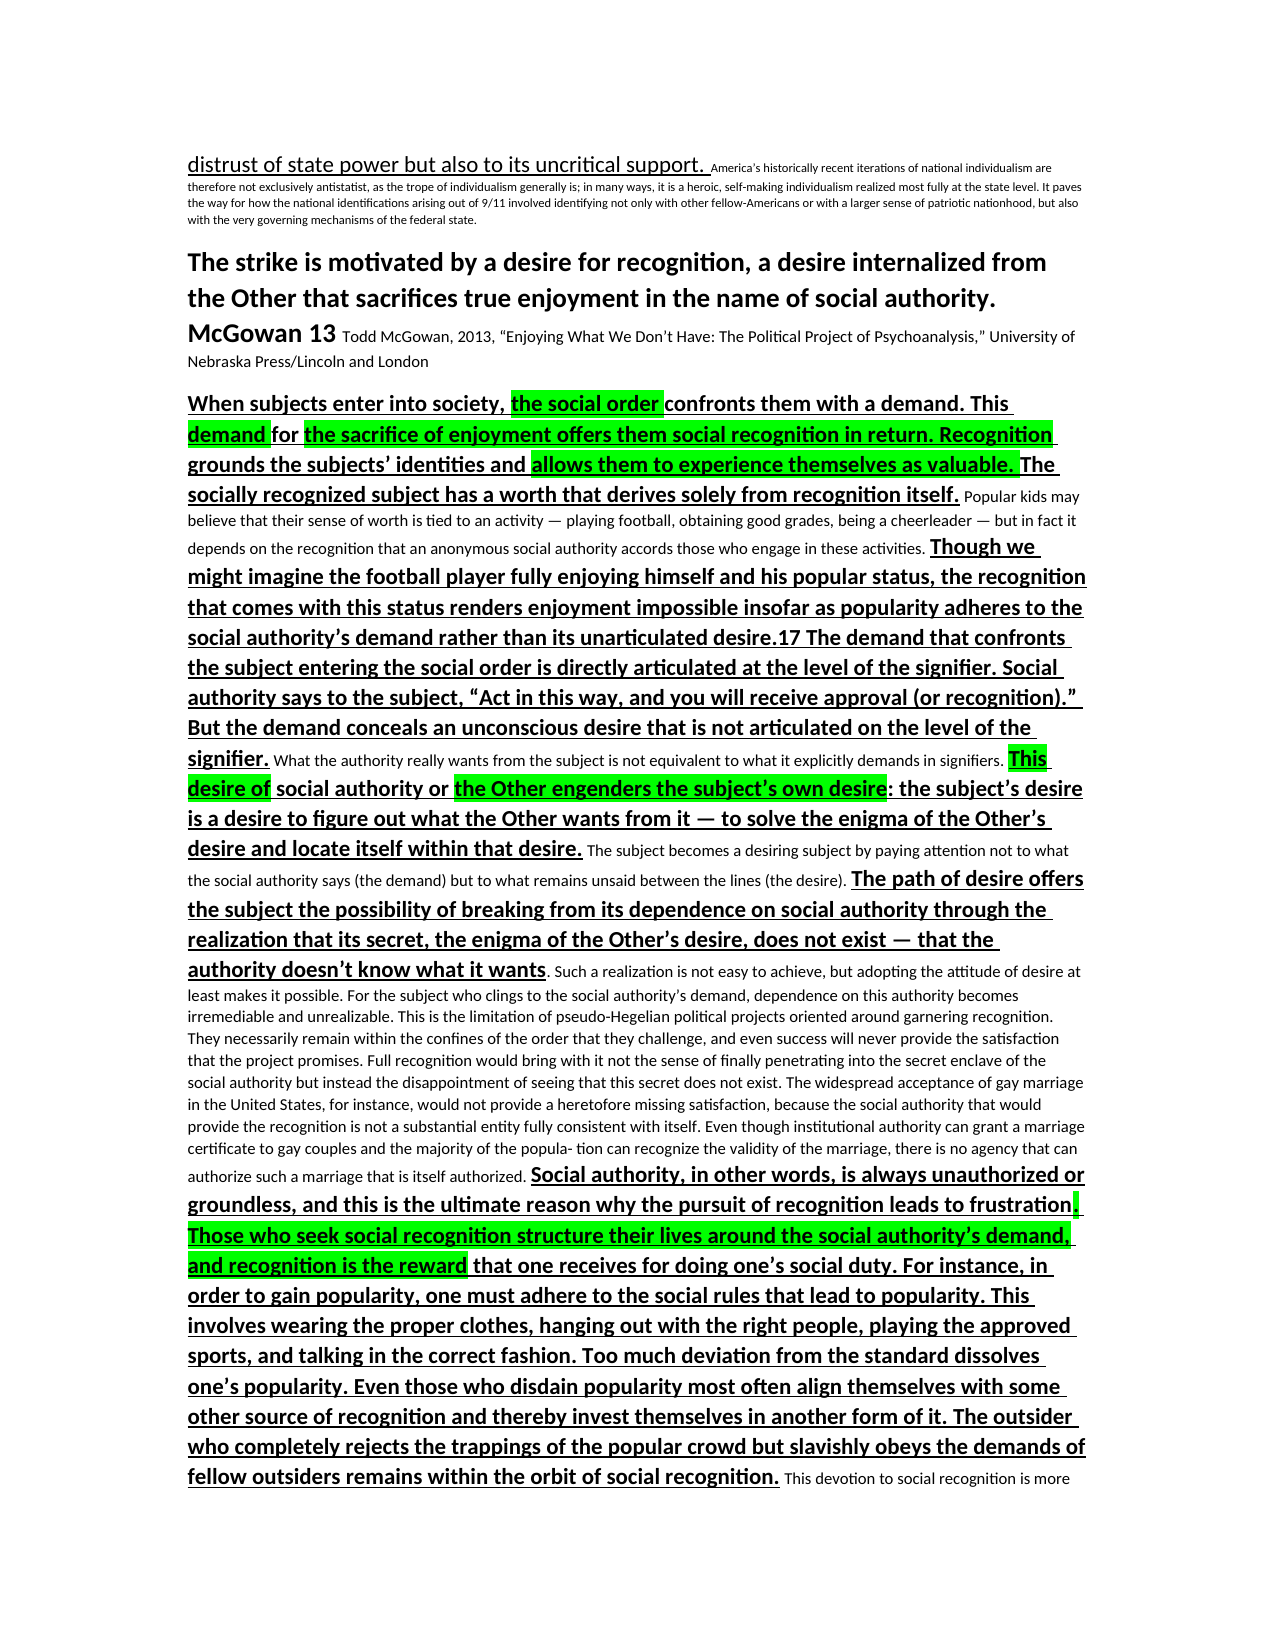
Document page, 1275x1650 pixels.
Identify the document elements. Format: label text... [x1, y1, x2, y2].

subtitle The strike is motivated by a desire for recognition, a desire internalized from the Other that sacrifices true enjoyment in the name of social authority. [187, 245, 1087, 314]
text McGowan 13 Todd McGowan, 2013, “Enjoying What We Don’t Have: The Political Project of Psychoanalysis,” University of Nebraska Press/Lincoln and London [187, 316, 1087, 371]
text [187, 588, 1087, 1491]
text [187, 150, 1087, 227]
